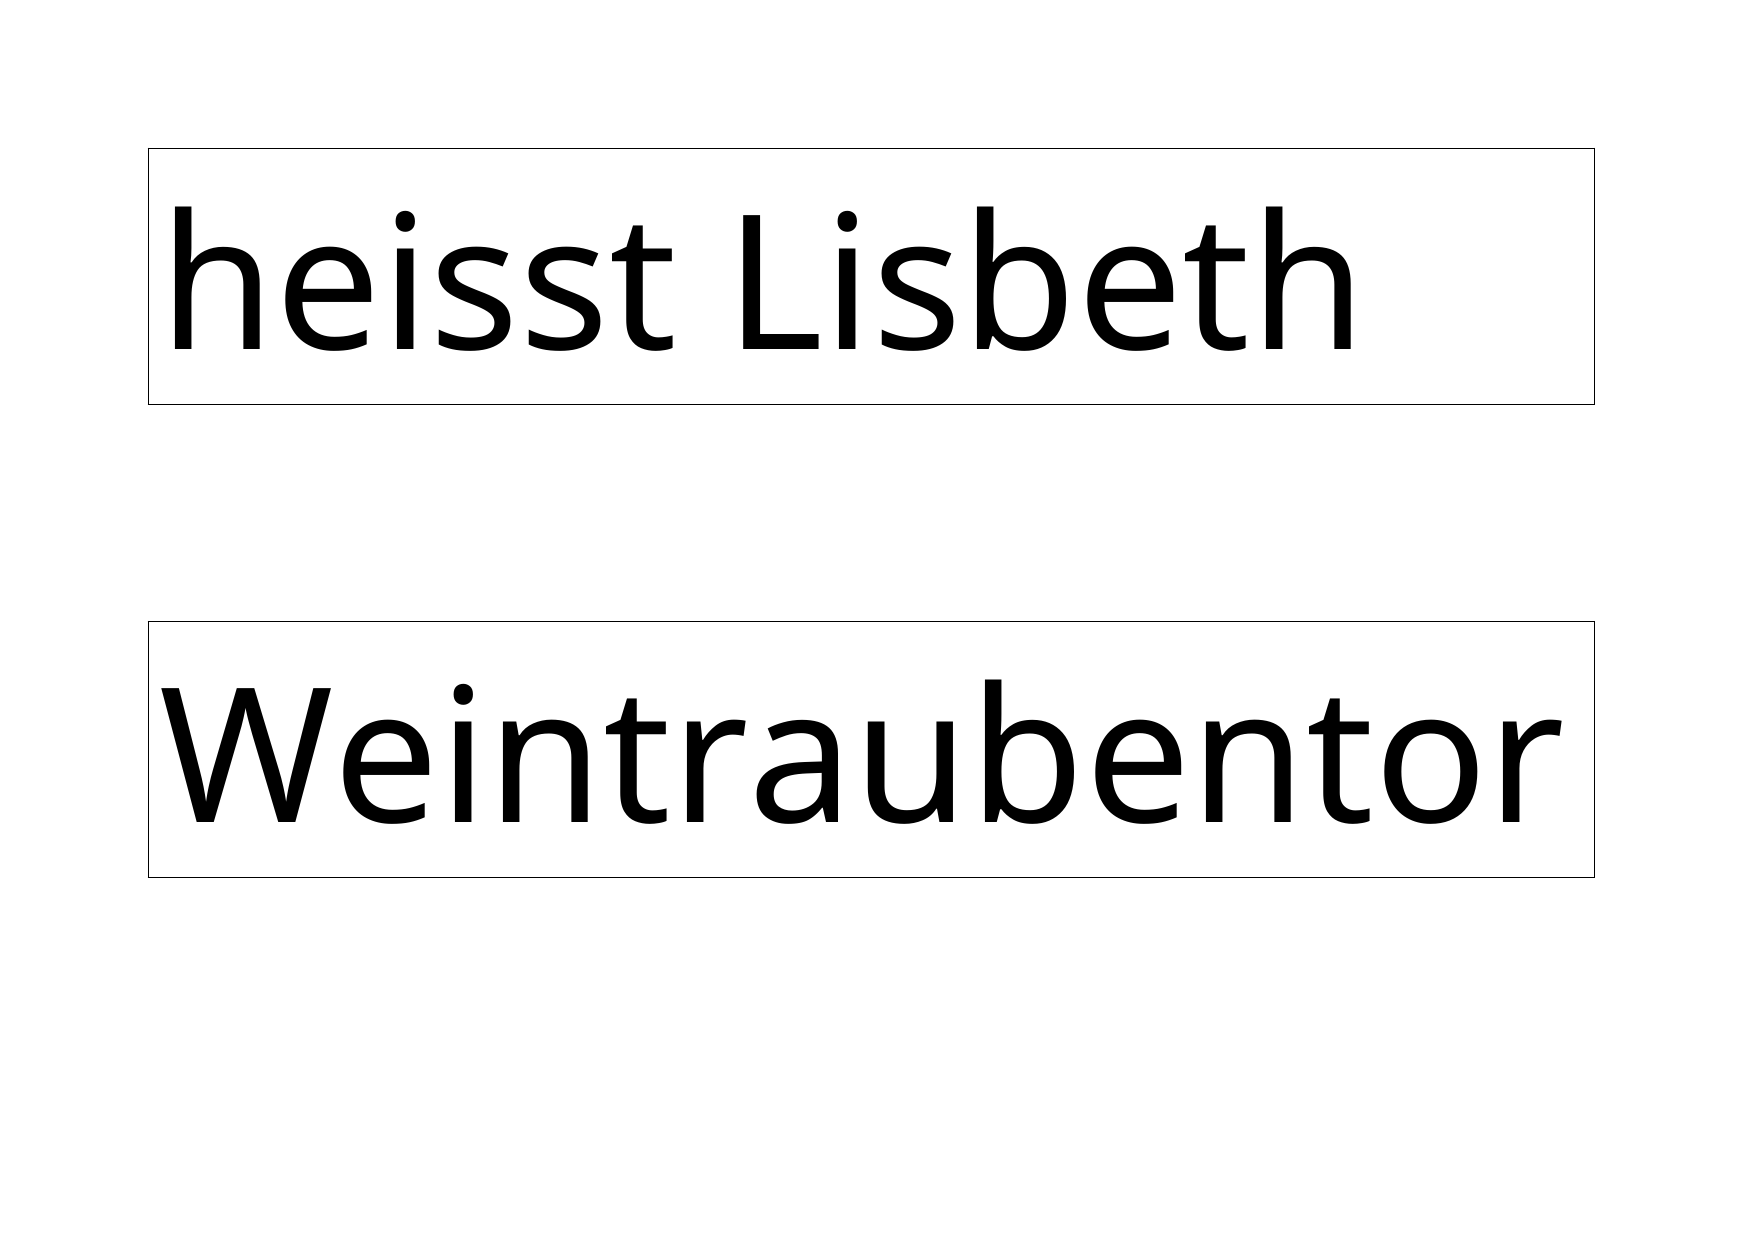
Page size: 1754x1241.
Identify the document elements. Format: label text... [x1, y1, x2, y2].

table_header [149, 622, 1594, 877]
table_cell heisst Lisbeth [149, 149, 1594, 404]
